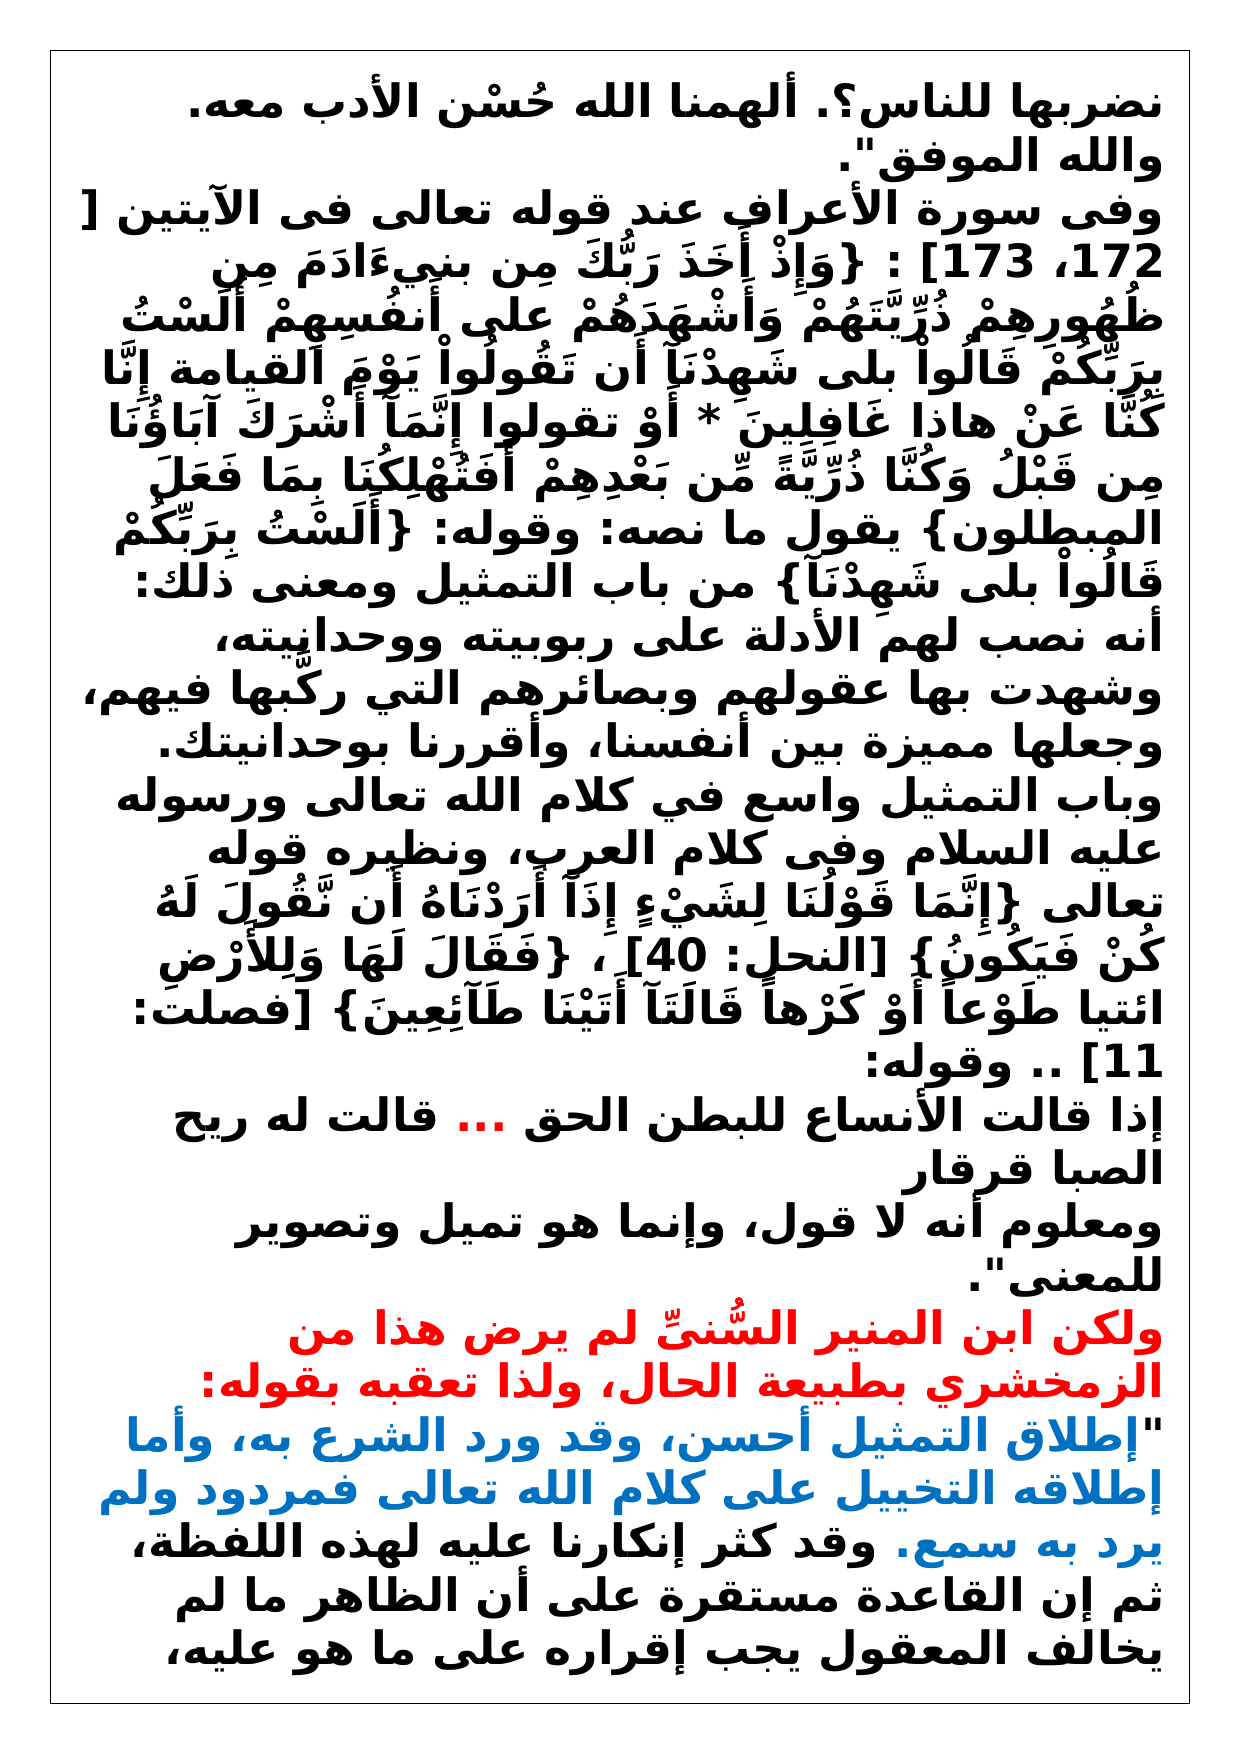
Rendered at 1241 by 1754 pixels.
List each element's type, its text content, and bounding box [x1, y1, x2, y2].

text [75, 75, 1165, 182]
text إذا قالت الأنساع للبطن الحق ... قالت له ريح الصبا قرقار [75, 1088, 1165, 1195]
text وفى سورة الأعراف عند قوله تعالى فى الآيتين [172، 173] : {وَإِذْ أَخَذَ رَبُّكَ مِن بنيءَادَمَ مِن ظُهُورِهِمْ ذُرِّيَّتَهُمْ وَأَشْهَدَهُمْ على أَنفُسِهِمْ أَلَسْتُ بِرَبِّكُمْ قَالُواْ بلى شَهِدْنَآ أَن تَقُولُواْ يَوْمَ القيامة إِنَّا كُنَّا عَنْ هاذا غَافِلِينَ * أَوْ تقولوا إِنَّمَآ أَشْرَكَ آبَاؤُنَا مِن قَبْلُ وَكُنَّا ذُرِّيَّةً مِّن بَعْدِهِمْ أَفَتُهْلِكُنَا بِمَا فَعَلَ المبطلون} يقول ما نصه: وقوله: {أَلَسْتُ بِرَبِّكُمْ قَالُواْ بلى شَهِدْنَآ} من باب التمثيل ومعنى ذلك: أنه نصب لهم الأدلة على ربوبيته ووحدانيته، وشهدت بها عقولهم وبصائرهم التي ركَّبها فيهم، وجعلها مميزة بين أنفسنا، وأقررنا بوحدانيتك. وباب التمثيل واسع في كلام الله تعالى ورسوله عليه السلام وفى كلام العرب، ونظيره قوله تعالى {إِنَّمَا قَوْلُنَا لِشَيْءٍ إِذَآ أَرَدْنَاهُ أَن نَّقُولَ لَهُ كُنْ فَيَكُونُ} [النحل: 40] ، {فَقَالَ لَهَا وَلِلأَرْضِ ائتيا طَوْعاً أَوْ كَرْهاً قَالَتَآ أَتَيْنَا طَآئِعِينَ} [فصلت: 11] .. وقوله: [75, 182, 1165, 1088]
text ومعلوم أنه لا قول، وإنما هو تميل وتصوير للمعنى". [75, 1195, 1165, 1302]
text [75, 1302, 1165, 1675]
